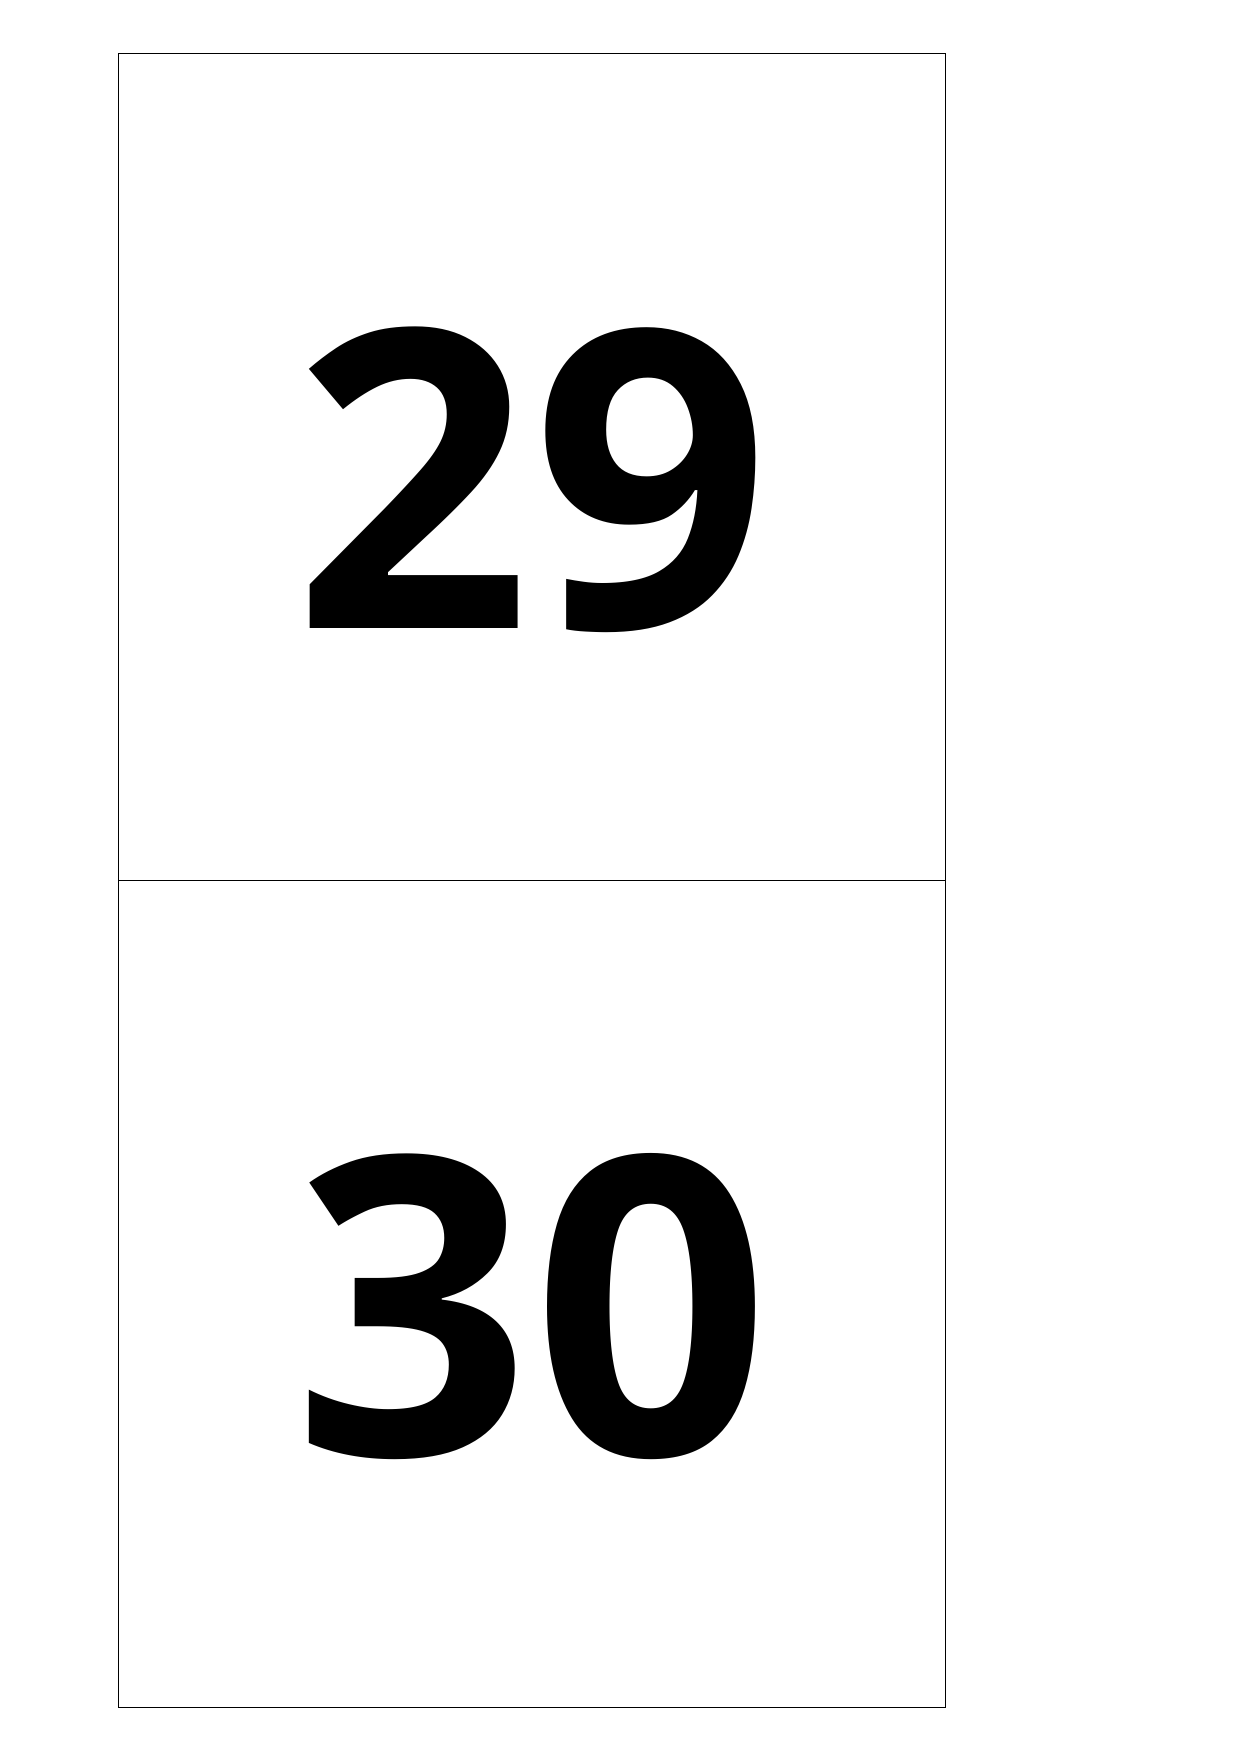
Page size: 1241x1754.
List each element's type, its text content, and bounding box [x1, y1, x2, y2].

table_cell 29 [119, 54, 945, 880]
table_cell 30 [119, 881, 945, 1707]
